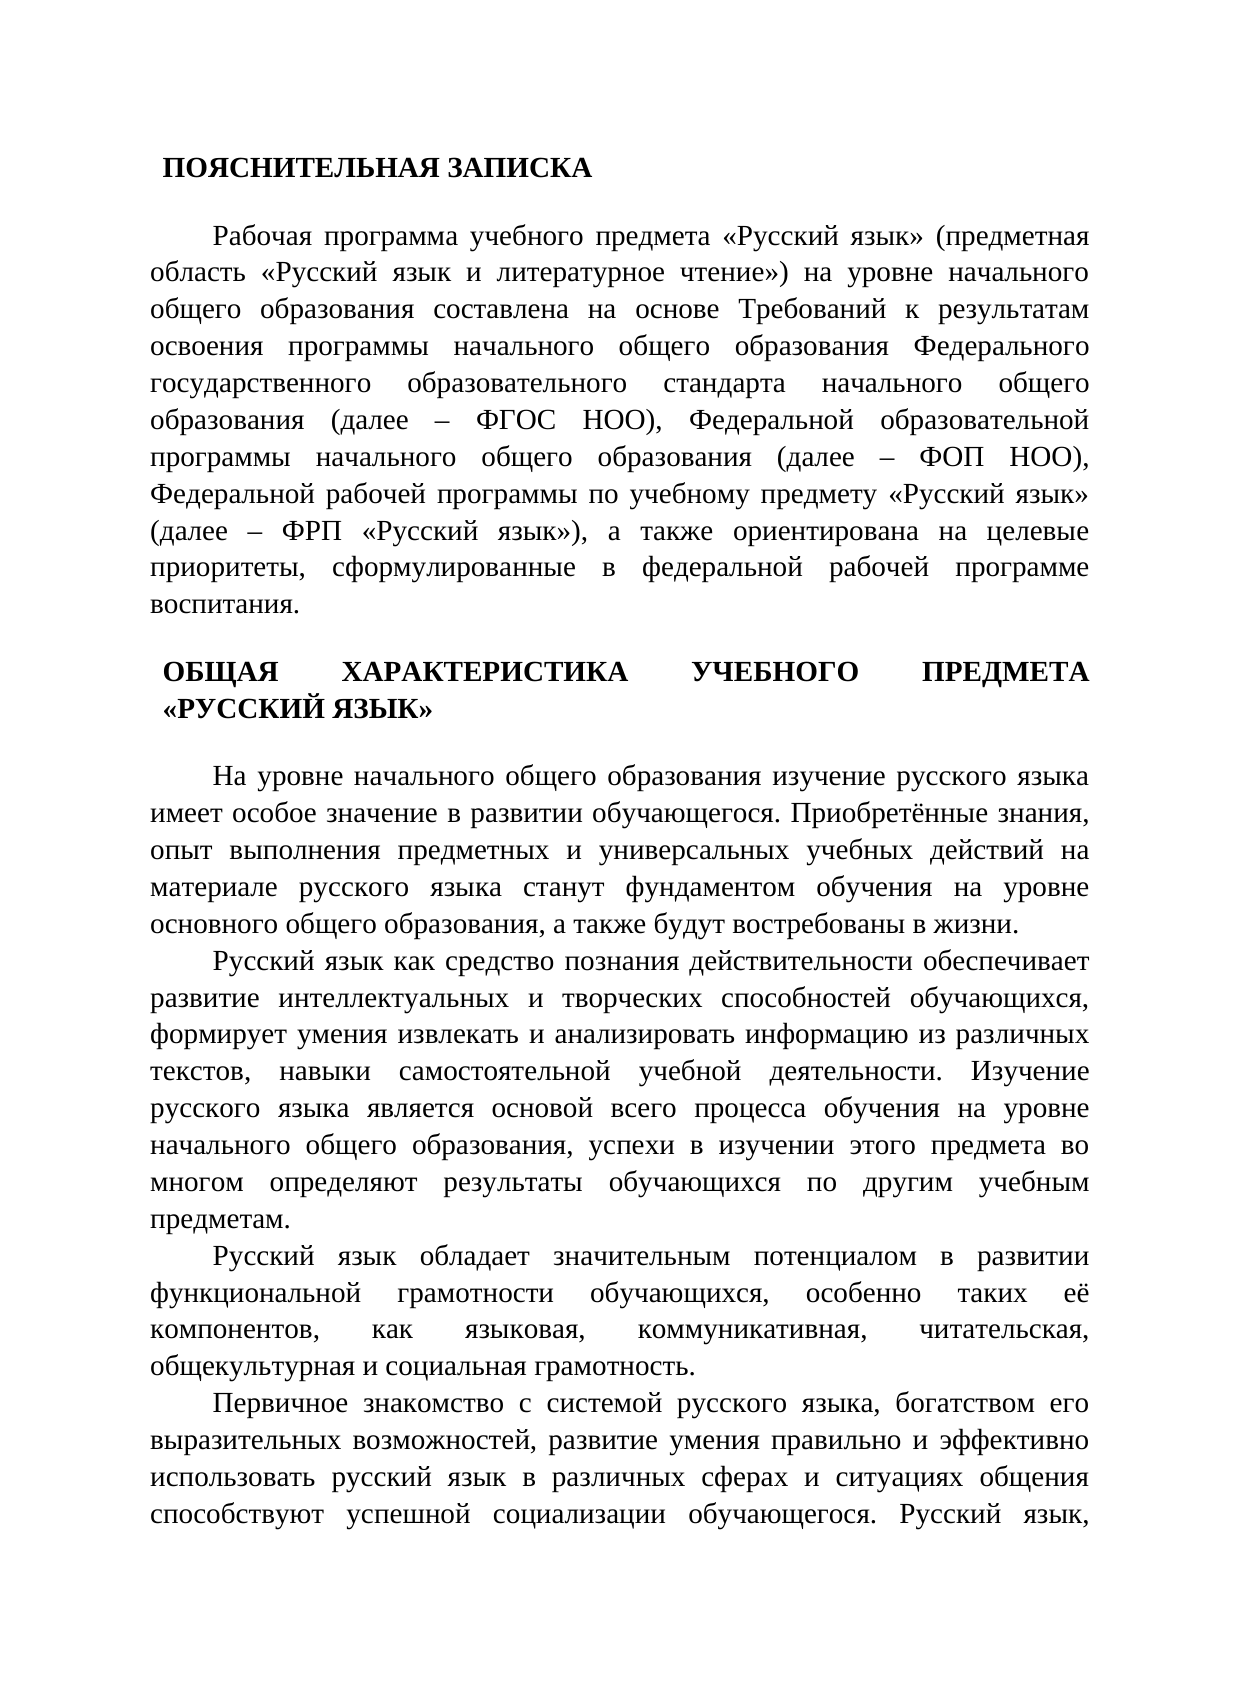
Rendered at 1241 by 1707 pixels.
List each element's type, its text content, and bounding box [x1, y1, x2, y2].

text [150, 1385, 1090, 1529]
text Русский язык как средство познания действительности обеспечивает развитие интеллектуальных и творческих способностей обучающихся, формирует умения извлекать и анализировать информацию из различных текстов, навыки самостоятельной учебной деятельности. Изучение русского языка является основой всего процесса обучения на уровне начального общего образования, успехи в изучении этого предмета во многом определяют результаты обучающихся по другим учебным предметам. [150, 943, 1090, 1234]
text ПОЯСНИТЕЛЬНАЯ ЗАПИСКА [162, 150, 1090, 183]
text ОБЩАЯ ХАРАКТЕРИСТИКА УЧЕБНОГО ПРЕДМЕТА «РУССКИЙ ЯЗЫК» [162, 654, 1090, 724]
text На уровне начального общего образования изучение русского языка имеет особое значение в развитии обучающегося. Приобретённые знания, опыт выполнения предметных и универсальных учебных действий на материале русского языка станут фундаментом обучения на уровне основного общего образования, а также будут востребованы в жизни. [150, 758, 1090, 939]
text Русский язык обладает значительным потенциалом в развитии функциональной грамотности обучающихся, особенно таких её компонентов, как языковая, коммуникативная, читательская, общекультурная и социальная грамотность. [150, 1238, 1090, 1382]
text Рабочая программа учебного предмета «Русский язык» (предметная область «Русский язык и литературное чтение») на уровне начального общего образования составлена на основе Требований к результатам освоения программы начального общего образования Федерального государственного образовательного стандарта начального общего образования (далее – ФГОС НОО), Федеральной образовательной программы начального общего образования (далее – ФОП НОО), Федеральной рабочей программы по учебному предмету «Русский язык» (далее – ФРП «Русский язык»), а также ориентирована на целевые приоритеты, сформулированные в федеральной рабочей программе воспитания. [150, 218, 1090, 620]
